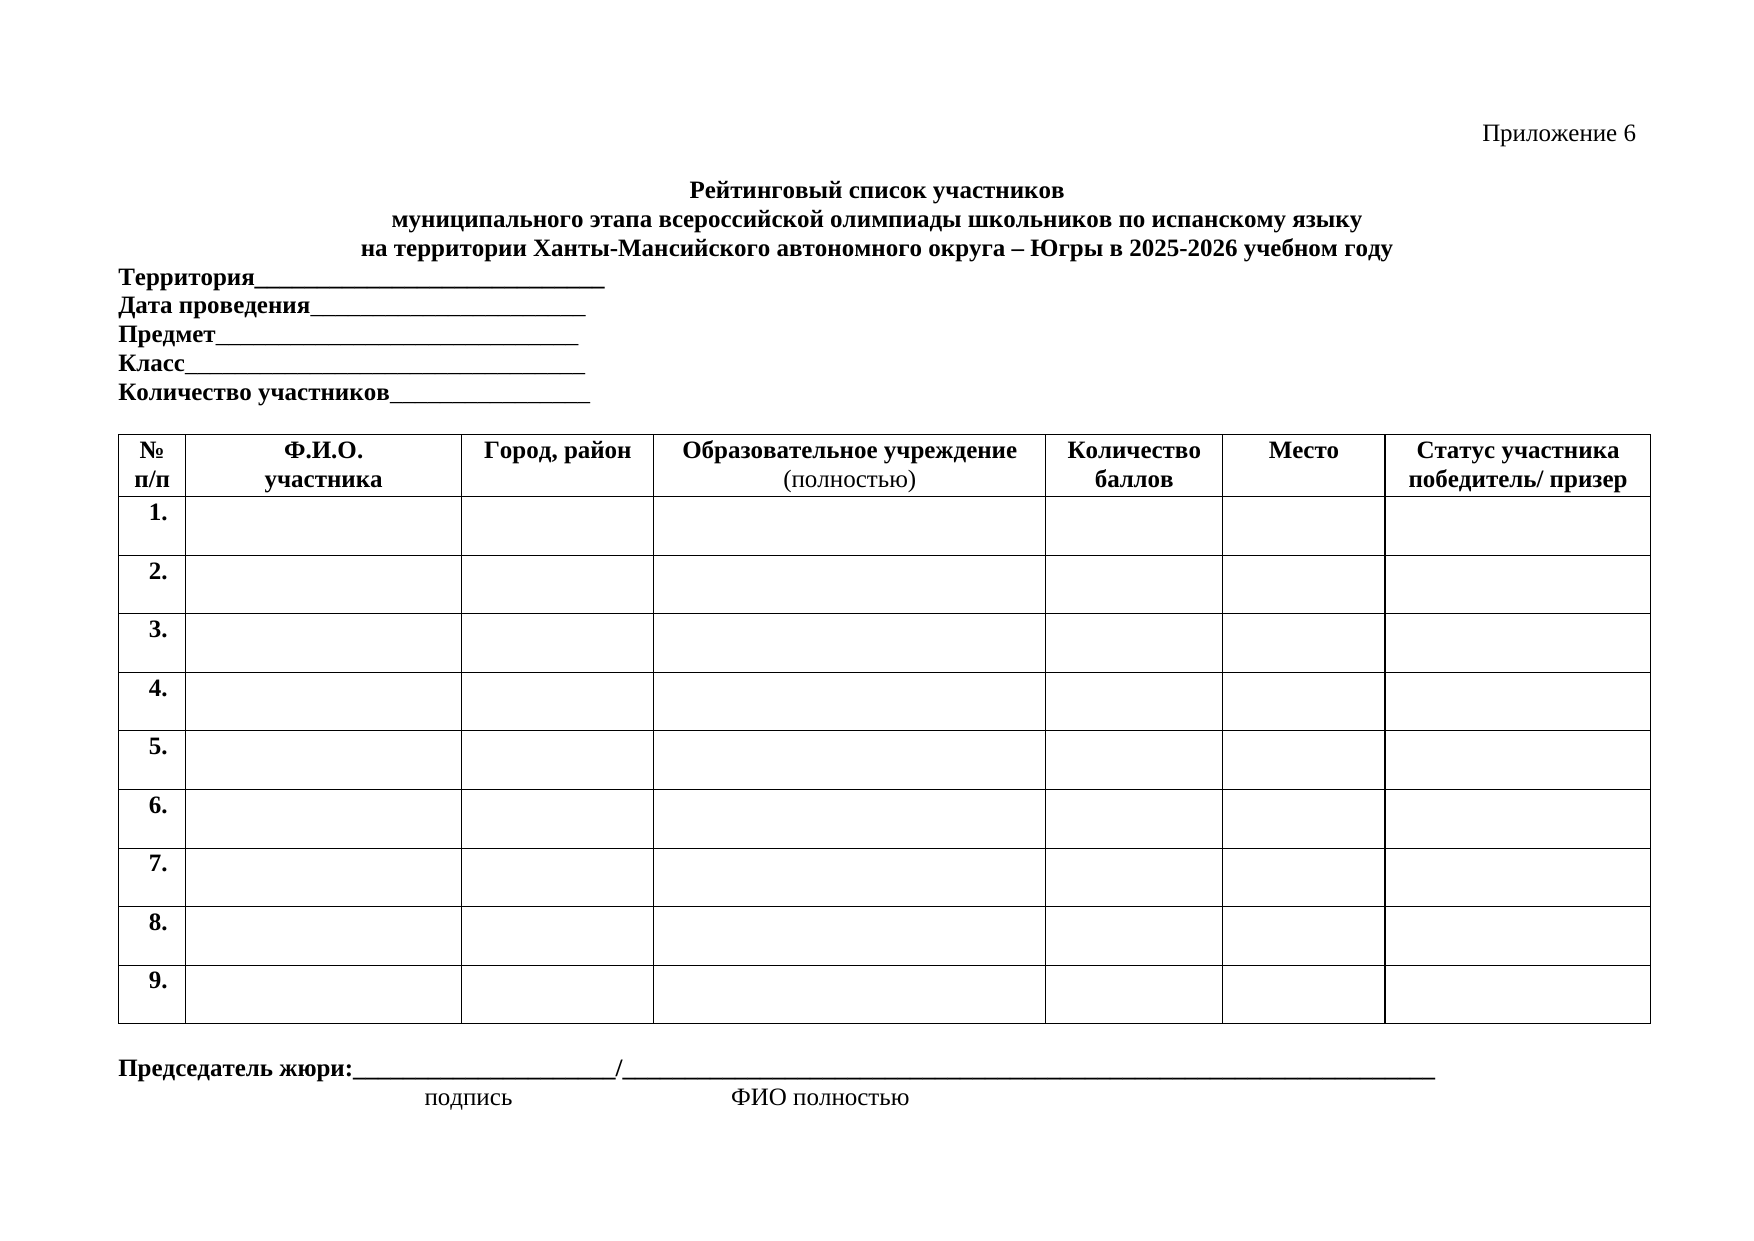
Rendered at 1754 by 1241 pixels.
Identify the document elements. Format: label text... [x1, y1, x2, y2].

text Дата проведения______________________ [118, 291, 1636, 319]
table_cell [1386, 614, 1650, 672]
table_cell [119, 907, 185, 964]
table_header № п/п [119, 435, 185, 496]
table_cell [186, 497, 461, 555]
table_cell [186, 907, 461, 964]
table_cell [654, 907, 1045, 964]
table_header Статус участника победитель/ призер [1386, 435, 1650, 496]
table_cell [1046, 556, 1222, 613]
table_cell [1223, 966, 1384, 1023]
text подпись ФИО полностью [118, 1082, 1636, 1110]
table_cell [119, 497, 185, 555]
table_cell [186, 966, 461, 1023]
table_cell [1046, 731, 1222, 789]
table_cell [1046, 966, 1222, 1023]
table_cell [1046, 614, 1222, 672]
table_header Место [1223, 435, 1384, 496]
table_cell [1386, 731, 1650, 789]
table_cell [119, 673, 185, 730]
table_cell [462, 731, 653, 789]
text Рейтинговый список участников [118, 176, 1636, 204]
table_header Ф.И.О. участника [186, 435, 461, 496]
table_cell [1386, 790, 1650, 847]
table_cell [462, 790, 653, 847]
table_cell [654, 731, 1045, 789]
table_cell [1223, 790, 1384, 847]
table_cell [186, 614, 461, 672]
table_cell [462, 556, 653, 613]
table_cell [654, 849, 1045, 906]
table_cell [654, 966, 1045, 1023]
text на территории Ханты-Мансийского автономного округа – Югры в 2025-2026 учебном году [118, 233, 1636, 262]
table_cell [1223, 497, 1384, 555]
text Приложение 6 [118, 118, 1636, 147]
table_header Город, район [462, 435, 653, 496]
table_cell [1046, 673, 1222, 730]
table_cell [186, 731, 461, 789]
table_cell [1386, 497, 1650, 555]
table_cell [1046, 790, 1222, 847]
table_header Образовательное учреждение (полностью) [654, 435, 1045, 496]
table_cell [186, 673, 461, 730]
table_cell [462, 907, 653, 964]
table_cell [186, 790, 461, 847]
table_cell [1223, 731, 1384, 789]
table_cell [654, 614, 1045, 672]
table_cell [119, 849, 185, 906]
table_cell [119, 966, 185, 1023]
table_cell [1386, 966, 1650, 1023]
table_cell [462, 673, 653, 730]
table_cell [654, 790, 1045, 847]
table_cell [654, 556, 1045, 613]
table_cell [1046, 849, 1222, 906]
table_cell [119, 614, 185, 672]
table_cell [1223, 614, 1384, 672]
text Председатель жюри:_____________________/_________________________________________________________________ [118, 1053, 1636, 1082]
text Территория____________________________ [118, 262, 1636, 291]
table_cell [1386, 673, 1650, 730]
table_cell [119, 731, 185, 789]
table_cell [1223, 556, 1384, 613]
table_cell [119, 556, 185, 613]
text Количество участников________________ [118, 377, 1636, 406]
table_cell [462, 849, 653, 906]
table_cell [1223, 907, 1384, 964]
table_cell [119, 790, 185, 847]
table_cell [1386, 849, 1650, 906]
table_cell [462, 966, 653, 1023]
table_cell [1386, 907, 1650, 964]
table_cell [186, 849, 461, 906]
text муниципального этапа всероссийской олимпиады школьников по испанскому языку [118, 204, 1636, 233]
table_cell [1386, 556, 1650, 613]
table_cell [186, 556, 461, 613]
table_cell [1223, 673, 1384, 730]
text Класс________________________________ [118, 348, 1636, 377]
table_cell [462, 497, 653, 555]
table_cell [1046, 497, 1222, 555]
table_cell [1046, 907, 1222, 964]
text Предмет_____________________________ [118, 319, 1636, 348]
table_cell [462, 614, 653, 672]
table_cell [654, 497, 1045, 555]
table_header Количество баллов [1046, 435, 1222, 496]
table_cell [654, 673, 1045, 730]
table_cell [1223, 849, 1384, 906]
